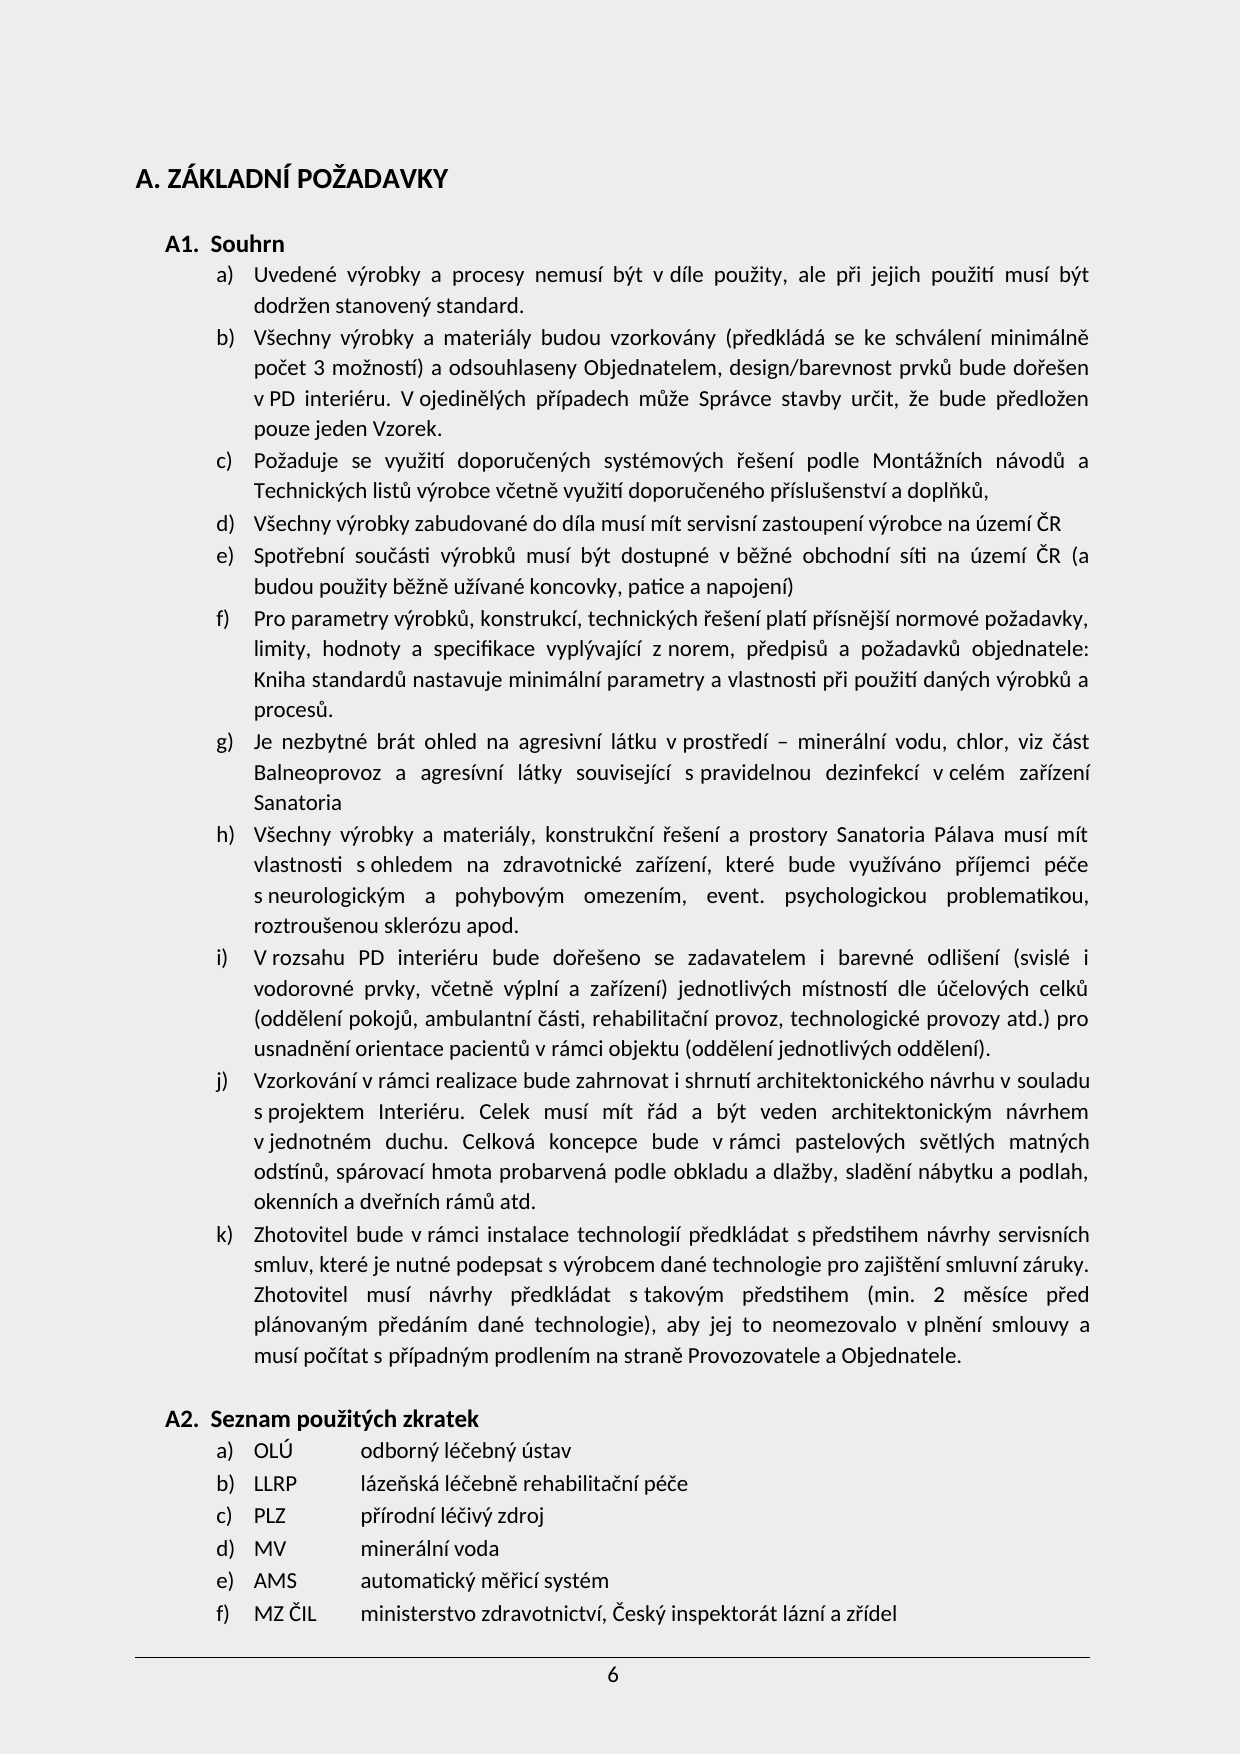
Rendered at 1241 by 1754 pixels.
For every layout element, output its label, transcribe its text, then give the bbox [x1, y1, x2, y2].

list MZ ČIL ministerstvo zdravotnictví, Český inspektorát lázní a zřídel [216, 1599, 1090, 1627]
subtitle A. ZÁKLADNÍ POŽADAVKY [135, 160, 1090, 195]
subtitle A1. Souhrn [165, 228, 1090, 258]
list Spotřební součásti výrobků musí být dostupné v běžné obchodní síti na území ČR (a budou použity běžně užívané koncovky, patice a napojení) [216, 542, 1090, 600]
list PLZ přírodní léčivý zdroj [216, 1501, 1090, 1529]
subtitle A2. Seznam použitých zkratek [165, 1403, 1090, 1434]
list MV minerální voda [216, 1534, 1090, 1562]
list Požaduje se využití doporučených systémových řešení podle Montážních návodů a Technických listů výrobce včetně využití doporučeného příslušenství a doplňků, [216, 446, 1090, 505]
list Je nezbytné brát ohled na agresivní látku v prostředí – minerální vodu, chlor, viz část Balneoprovoz a agresívní látky související s pravidelnou dezinfekcí v celém zařízení Sanatoria [216, 727, 1090, 816]
list OLÚ odborný léčebný ústav [216, 1436, 1090, 1464]
list AMS automatický měřicí systém [216, 1566, 1090, 1594]
list Všechny výrobky a materiály budou vzorkovány (předkládá se ke schválení minimálně počet 3 možností) a odsouhlaseny Objednatelem, design/barevnost prvků bude dořešen v PD interiéru. V ojedinělých případech může Správce stavby určit, že bude předložen pouze jeden Vzorek. [216, 323, 1090, 442]
list Vzorkování v rámci realizace bude zahrnovat i shrnutí architektonického návrhu v souladu s projektem Interiéru. Celek musí mít řád a být veden architektonickým návrhem v jednotném duchu. Celková koncepce bude v rámci pastelových světlých matných odstínů, spárovací hmota probarvená podle obkladu a dlažby, sladění nábytku a podlah, okenních a dveřních rámů atd. [216, 1067, 1090, 1216]
list Pro parametry výrobků, konstrukcí, technických řešení platí přísnější normové požadavky, limity, hodnoty a specifikace vyplývající z norem, předpisů a požadavků objednatele: Kniha standardů nastavuje minimální parametry a vlastnosti při použití daných výrobků a procesů. [216, 604, 1090, 723]
list V rozsahu PD interiéru bude dořešeno se zadavatelem i barevné odlišení (svislé i vodorovné prvky, včetně výplní a zařízení) jednotlivých místností dle účelových celků (oddělení pokojů, ambulantní části, rehabilitační provoz, technologické provozy atd.) pro usnadnění orientace pacientů v rámci objektu (oddělení jednotlivých oddělení). [216, 943, 1090, 1062]
list Všechny výrobky zabudované do díla musí mít servisní zastoupení výrobce na území ČR [216, 509, 1090, 537]
list Uvedené výrobky a procesy nemusí být v díle použity, ale při jejich použití musí být dodržen stanovený standard. [216, 261, 1090, 319]
list Zhotovitel bude v rámci instalace technologií předkládat s předstihem návrhy servisních smluv, které je nutné podepsat s výrobcem dané technologie pro zajištění smluvní záruky. Zhotovitel musí návrhy předkládat s takovým předstihem (min. 2 měsíce před plánovaným předáním dané technologie), aby jej to neomezovalo v plnění smlouvy a musí počítat s případným prodlením na straně Provozovatele a Objednatele. [216, 1220, 1090, 1369]
list Všechny výrobky a materiály, konstrukční řešení a prostory Sanatoria Pálava musí mít vlastnosti s ohledem na zdravotnické zařízení, které bude využíváno příjemci péče s neurologickým a pohybovým omezením, event. psychologickou problematikou, roztroušenou sklerózu apod. [216, 820, 1090, 939]
list LLRP lázeňská léčebně rehabilitační péče [216, 1469, 1090, 1497]
